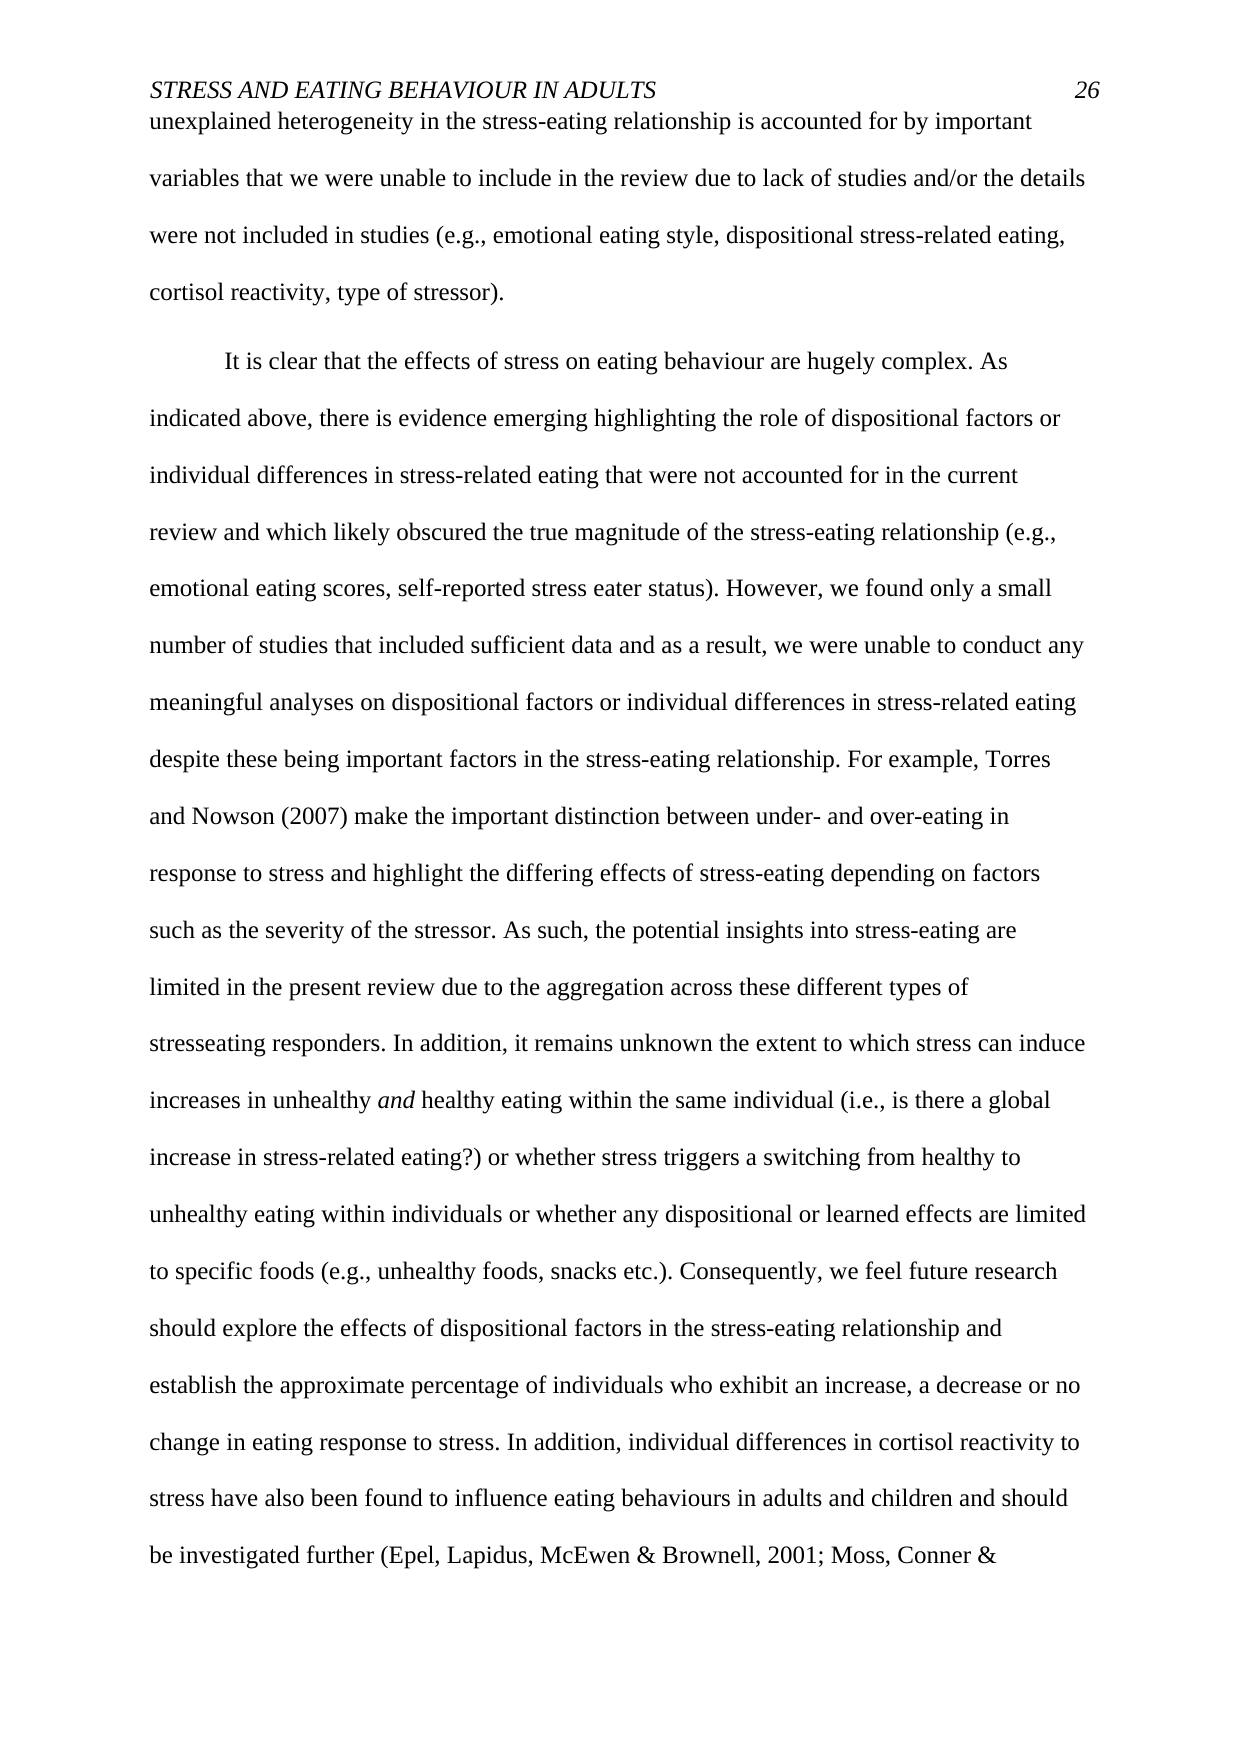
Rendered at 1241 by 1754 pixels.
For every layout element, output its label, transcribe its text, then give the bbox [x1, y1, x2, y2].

text It is clear that the effects of stress on eating behaviour are hugely complex. As indicated above, there is evidence emerging highlighting the role of dispositional factors or individual differences in stress-related eating that were not accounted for in the current review and which likely obscured the true magnitude of the stress-eating relationship (e.g., emotional eating scores, self-reported stress eater status). However, we found only a small number of studies that included sufficient data and as a result, we were unable to conduct any meaningful analyses on dispositional factors or individual differences in stress-related eating despite these being important factors in the stress-eating relationship. For example, Torres and Nowson (2007) make the important distinction between under- and over-eating in response to stress and highlight the differing effects of stress-eating depending on factors such as the severity of the stressor. As such, the potential insights into stress-eating are limited in the present review due to the aggregation across these different types of stresseating responders. In addition, it remains unknown the extent to which stress can induce increases in unhealthy and healthy eating within the same individual (i.e., is there a global increase in stress-related eating?) or whether stress triggers a switching from healthy to unhealthy eating within individuals or whether any dispositional or learned effects are limited to specific foods (e.g., unhealthy foods, snacks etc.). Consequently, we feel future research should explore the effects of dispositional factors in the stress-eating relationship and establish the approximate percentage of individuals who exhibit an increase, a decrease or no change in eating response to stress. In addition, individual differences in cortisol reactivity to stress have also been found to influence eating behaviours in adults and children and should be investigated further (Epel, Lapidus, McEwen & Brownell, 2001; Moss, Conner & [149, 346, 1089, 1569]
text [149, 106, 1089, 305]
